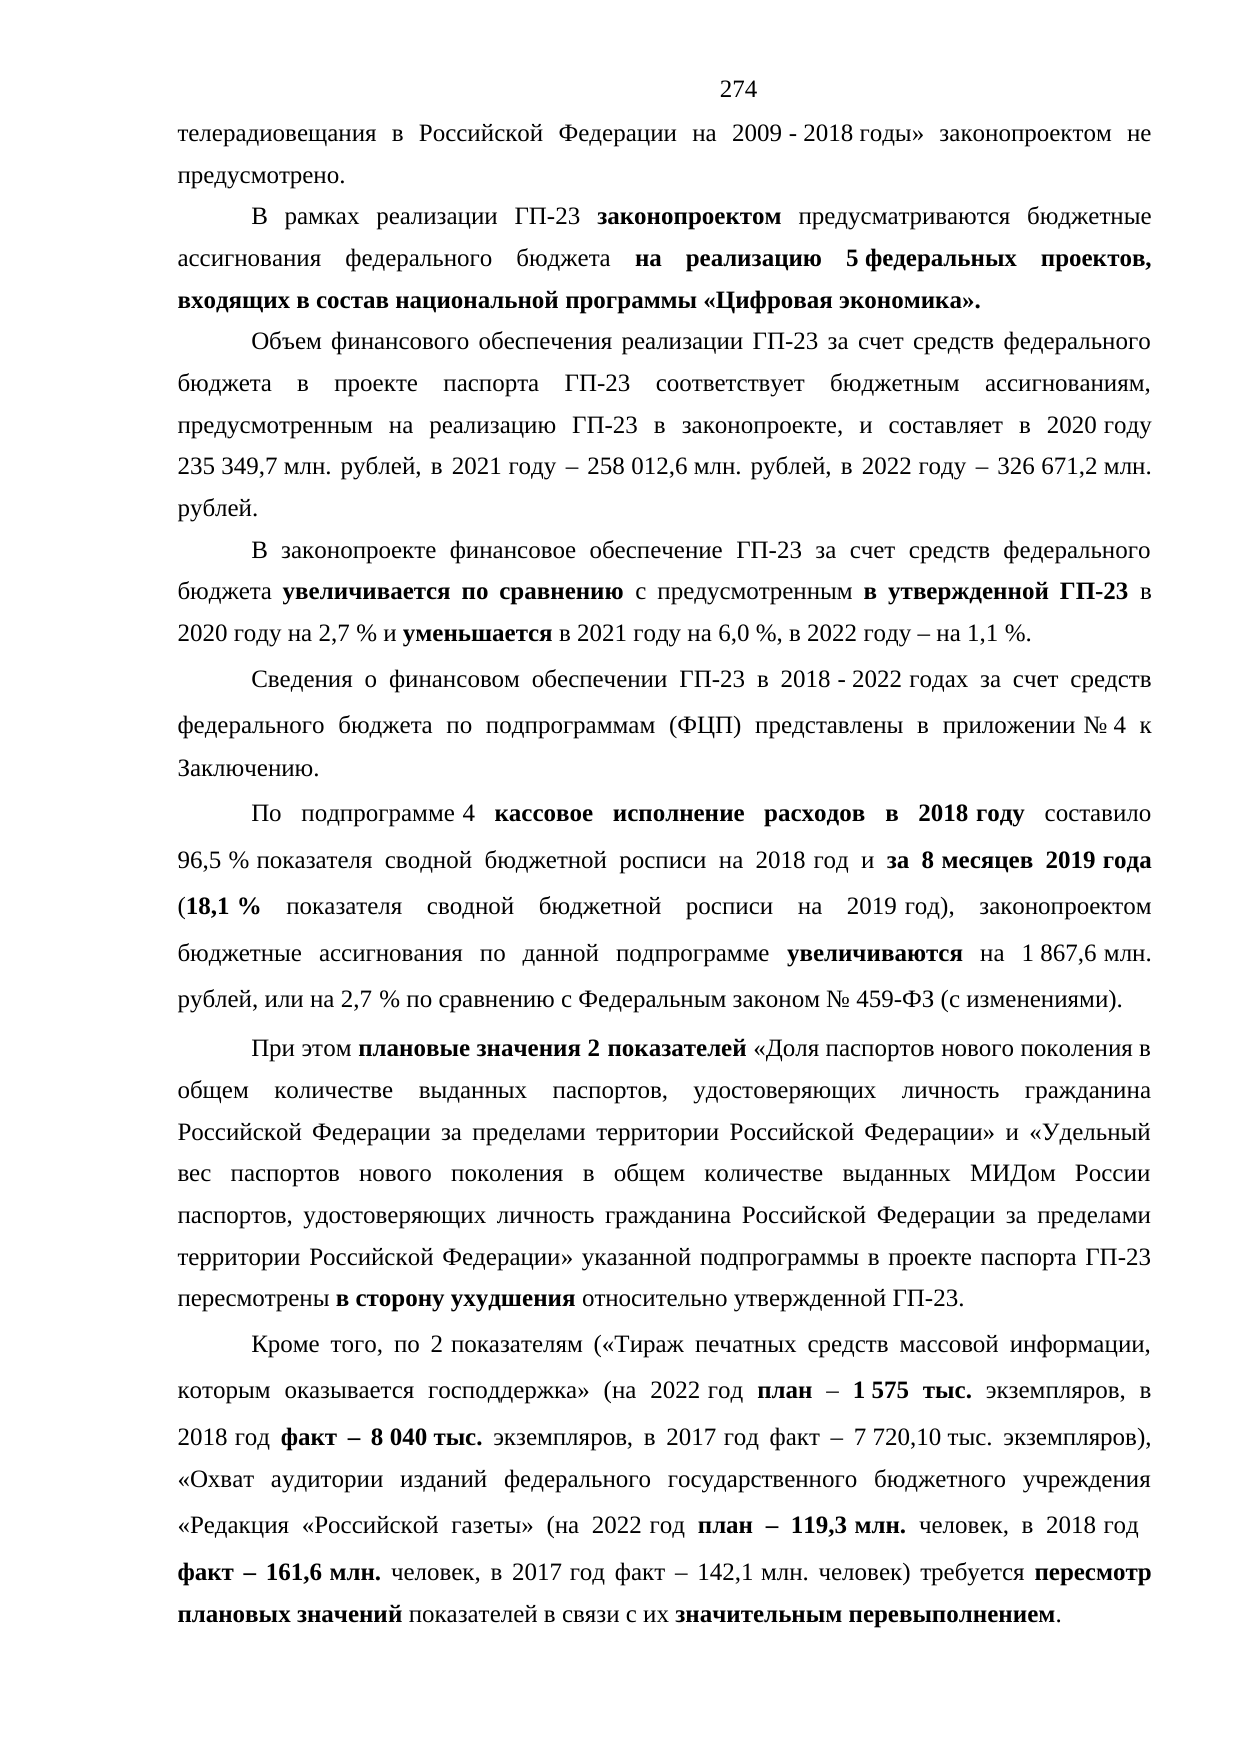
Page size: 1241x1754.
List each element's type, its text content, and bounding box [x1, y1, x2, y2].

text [177, 118, 1152, 188]
text При этом плановые значения 2 показателей «Доля паспортов нового поколения в общем количестве выданных паспортов, удостоверяющих личность гражданина Российской Федерации за пределами территории Российской Федерации» и «Удельный вес паспортов нового поколения в общем количестве выданных МИДом России паспортов, удостоверяющих личность гражданина Российской Федерации за пределами территории Российской Федерации» указанной подпрограммы в проекте паспорта ГП-23 пересмотрены в сторону ухудшения относительно утвержденной ГП-23. [177, 1029, 1152, 1312]
text Объем финансового обеспечения реализации ГП-23 за счет средств федерального бюджета в проекте паспорта ГП-23 соответствует бюджетным ассигнованиям, предусмотренным на реализацию ГП-23 в законопроекте, и составляет в 2020 году 235 349,7 млн. рублей, в 2021 году – 258 012,6 млн. рублей, в 2022 году – 326 671,2 млн. рублей. [177, 326, 1152, 522]
text По подпрограмме 4 кассовое исполнение расходов в 2018 году составило 96,5 % показателя сводной бюджетной росписи на 2018 год и за 8 месяцев 2019 года (18,1 % показателя сводной бюджетной росписи на 2019 год), законопроектом бюджетные ассигнования по данной подпрограмме увеличиваются на 1 867,6 млн. рублей, или на 2,7 % по сравнению с Федеральным законом № 459-ФЗ (с изменениями). [177, 794, 1152, 1014]
text Кроме того, по 2 показателям («Тираж печатных средств массовой информации, которым оказывается господдержка» (на 2022 год план – 1 575 тыс. экземпляров, в 2018 год факт – 8 040 тыс. экземпляров, в 2017 год факт – 7 720,10 тыс. экземпляров), «Охват аудитории изданий федерального государственного бюджетного учреждения «Редакция «Российской газеты» (на 2022 год план – 119,3 млн. человек, в 2018 год факт – 161,6 млн. человек, в 2017 год факт – 142,1 млн. человек) требуется пересмотр плановых значений показателей в связи с их значительным перевыполнением. [177, 1325, 1152, 1628]
text В законопроекте финансовое обеспечение ГП-23 за счет средств федерального бюджета увеличивается по сравнению с предусмотренным в утвержденной ГП-23 в 2020 году на 2,7 % и уменьшается в 2021 году на 6,0 %, в 2022 году – на 1,1 %. [177, 535, 1152, 647]
text В рамках реализации ГП-23 законопроектом предусматриваются бюджетные ассигнования федерального бюджета на реализацию 5 федеральных проектов, входящих в состав национальной программы «Цифровая экономика». [177, 201, 1152, 313]
text Сведения о финансовом обеспечении ГП-23 в 2018 - 2022 годах за счет средств федерального бюджета по подпрограммам (ФЦП) представлены в приложении № 4 к Заключению. [177, 660, 1152, 781]
